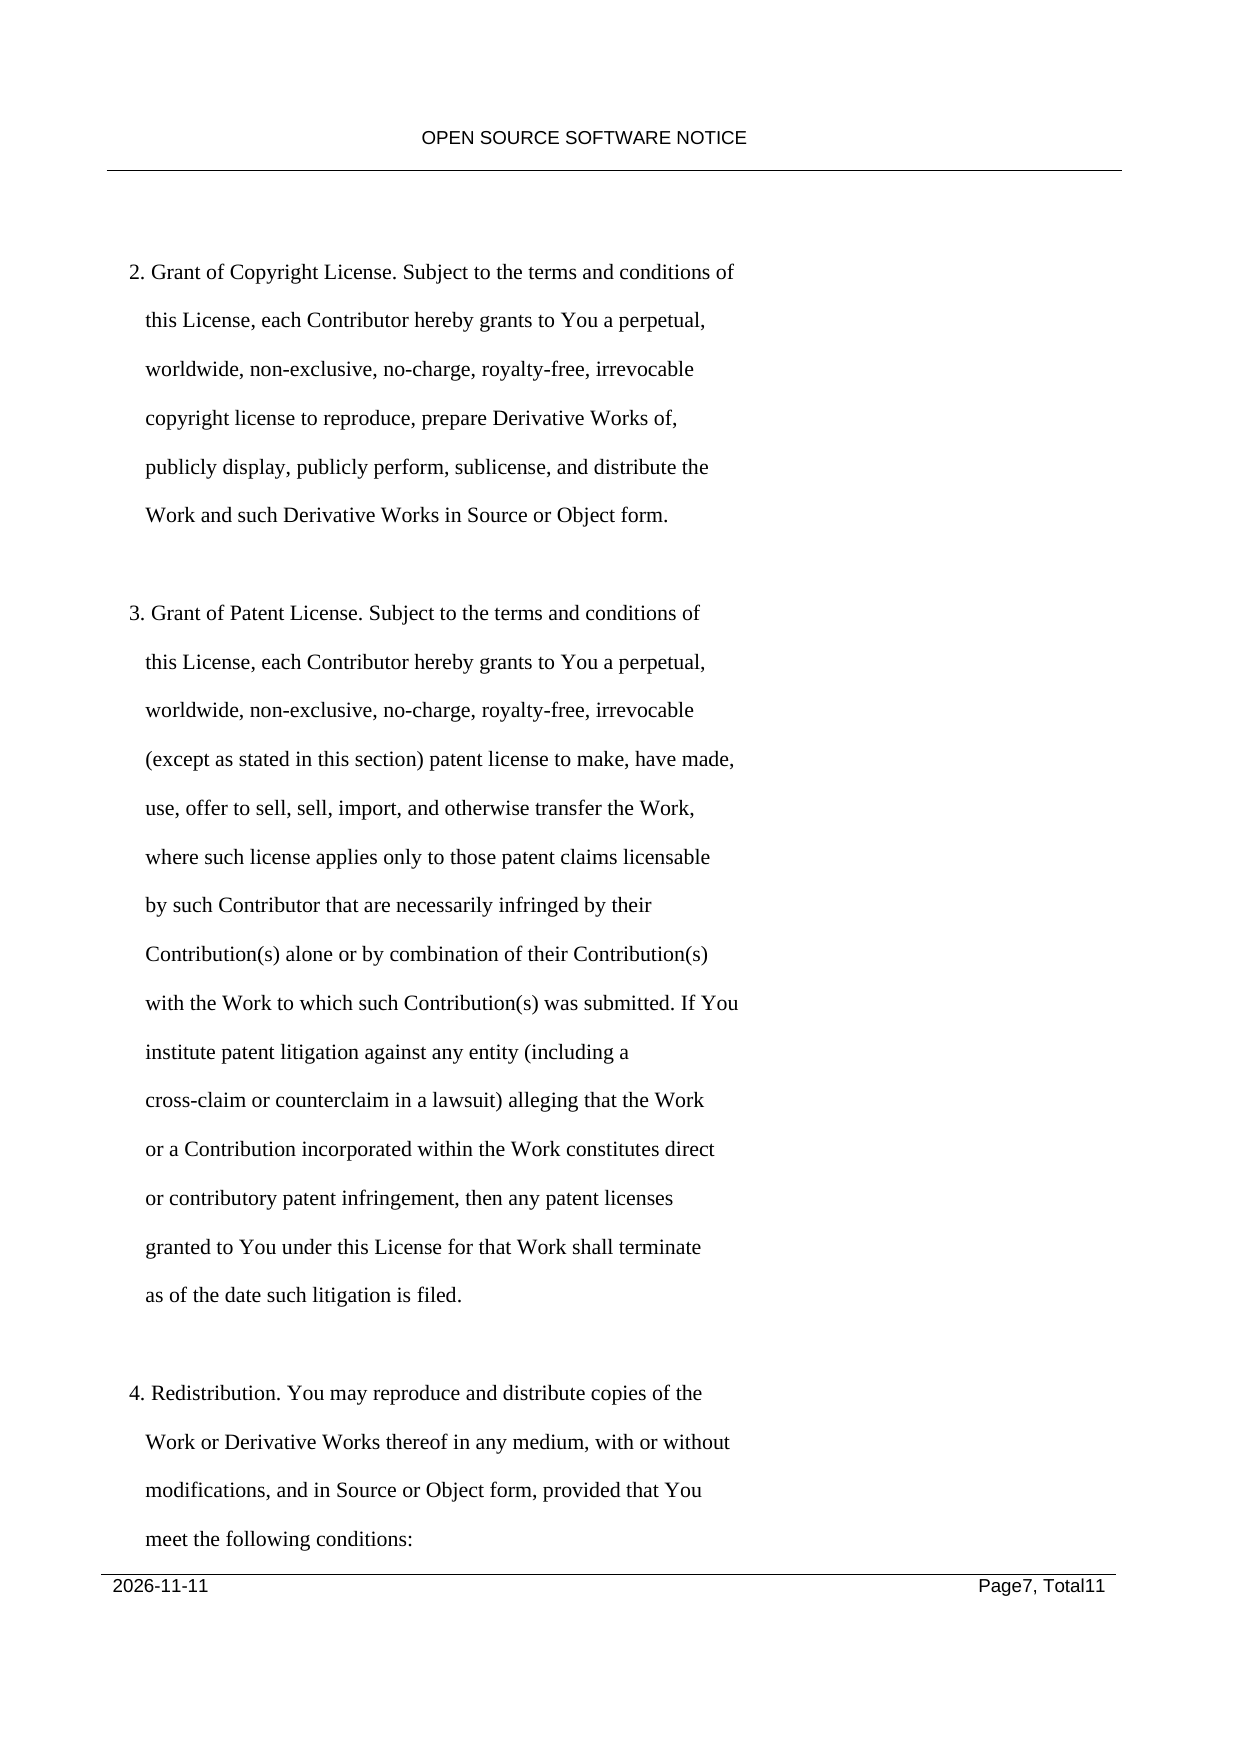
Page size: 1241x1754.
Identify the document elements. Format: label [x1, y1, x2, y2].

text [112, 206, 1128, 1555]
